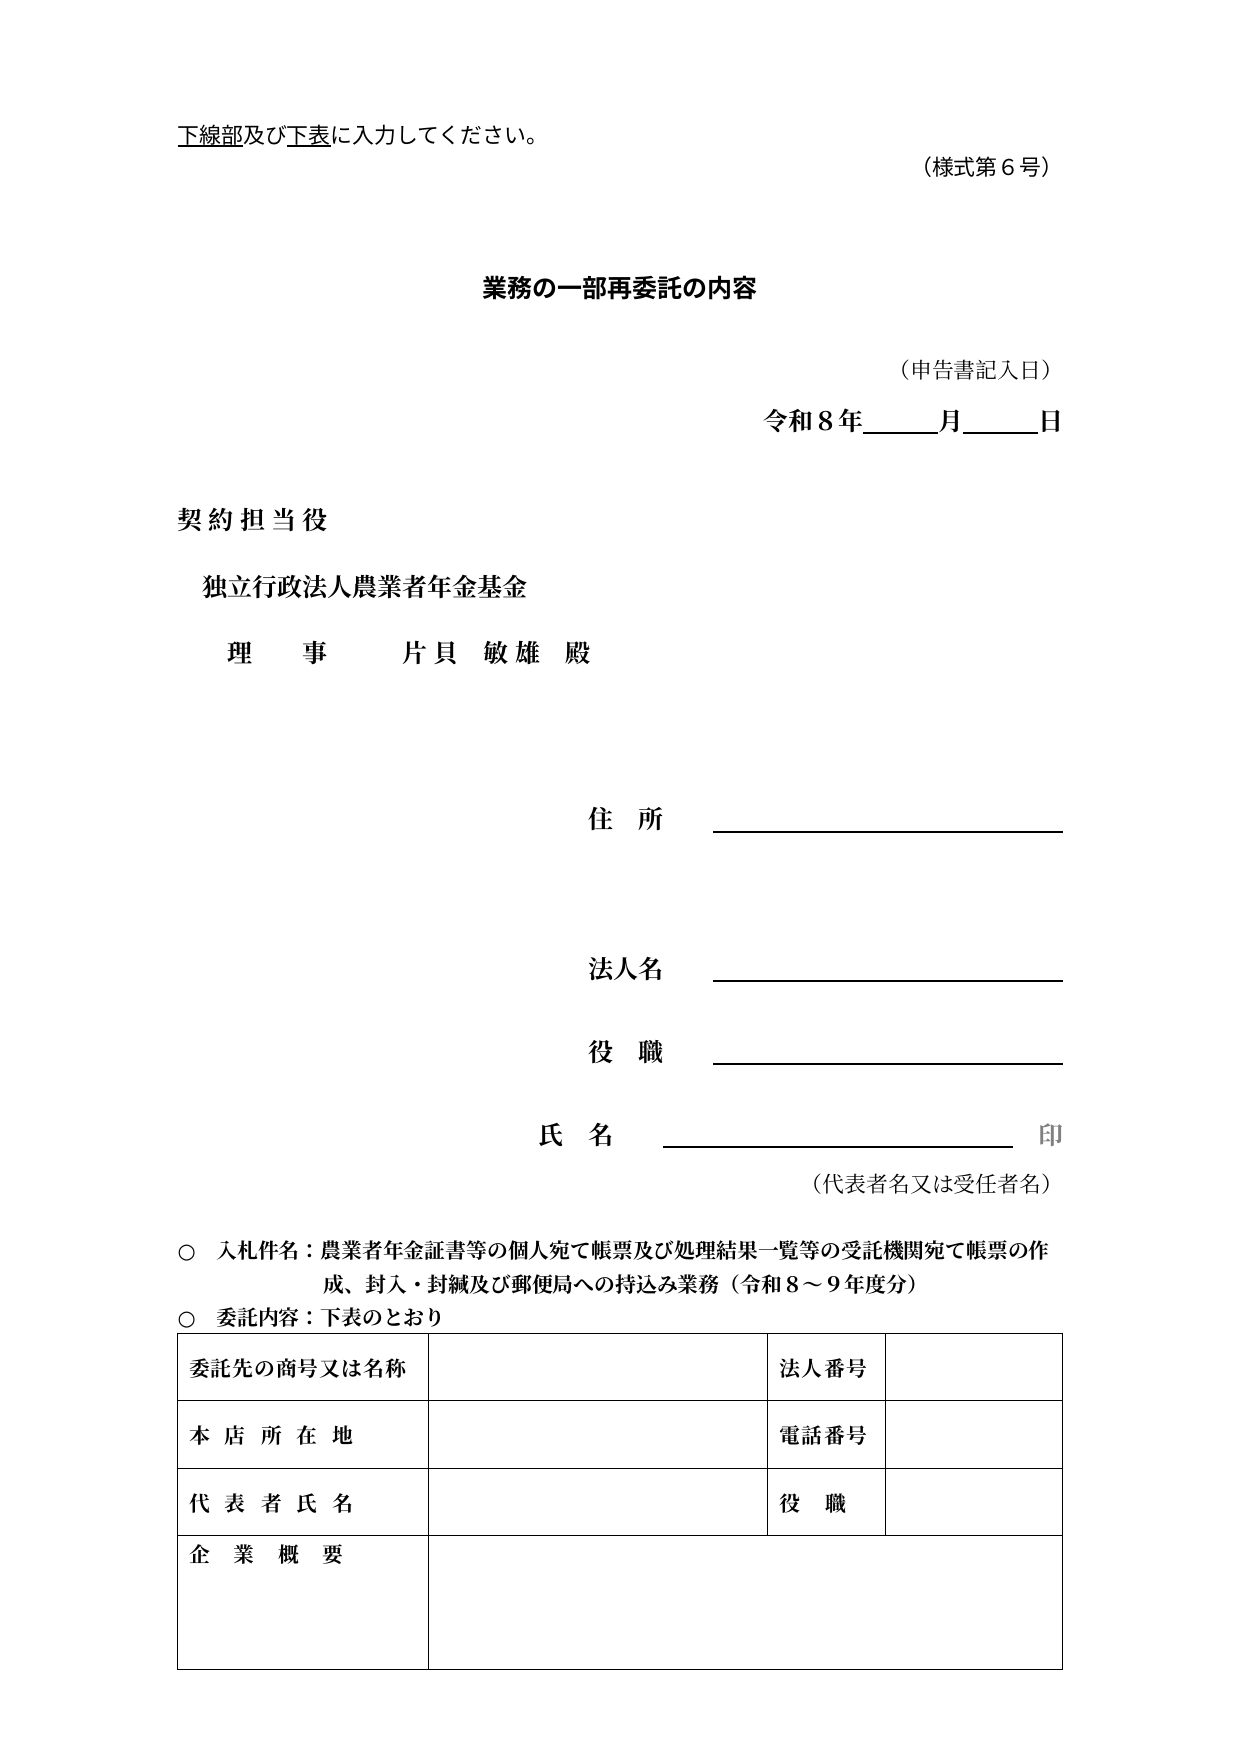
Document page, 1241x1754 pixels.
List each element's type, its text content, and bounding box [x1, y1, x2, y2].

text 法人名 [177, 934, 1063, 1001]
table_cell [429, 1536, 1062, 1669]
text 役 職 [177, 1017, 1063, 1084]
text 独立行政法人農業者年金基金 [177, 552, 1063, 618]
table_header 法人番号 [768, 1334, 885, 1400]
text 業務の一部再委託の内容 [177, 253, 1063, 319]
table_cell 本店所在地 [178, 1401, 428, 1468]
text ○ 入札件名：農業者年金証書等の個人宛て帳票及び処理結果一覧等の受託機関宛て帳票の作成、封入・封緘及び郵便局への持込み業務（令和８～９年度分） [177, 1233, 1063, 1299]
text 住 所 [177, 785, 1063, 851]
text 理 事 片 貝 敏 雄 殿 [177, 618, 1063, 685]
text ○ 委託内容：下表のとおり [177, 1299, 1063, 1333]
table_cell 企業概要 [178, 1536, 428, 1669]
text 氏 名 印 [177, 1100, 1063, 1167]
table_header 委託先の商号又は名称 [178, 1334, 428, 1400]
text 契 約 担 当 役 [177, 486, 1063, 552]
text 令和８年月日 [177, 386, 1063, 452]
table_cell 代表者氏名 [178, 1469, 428, 1535]
table_cell 役職 [768, 1469, 885, 1535]
text （代表者名又は受任者名） [177, 1167, 1063, 1200]
text （申告書記入日） [177, 353, 1063, 386]
table_cell 電話番号 [768, 1401, 885, 1468]
